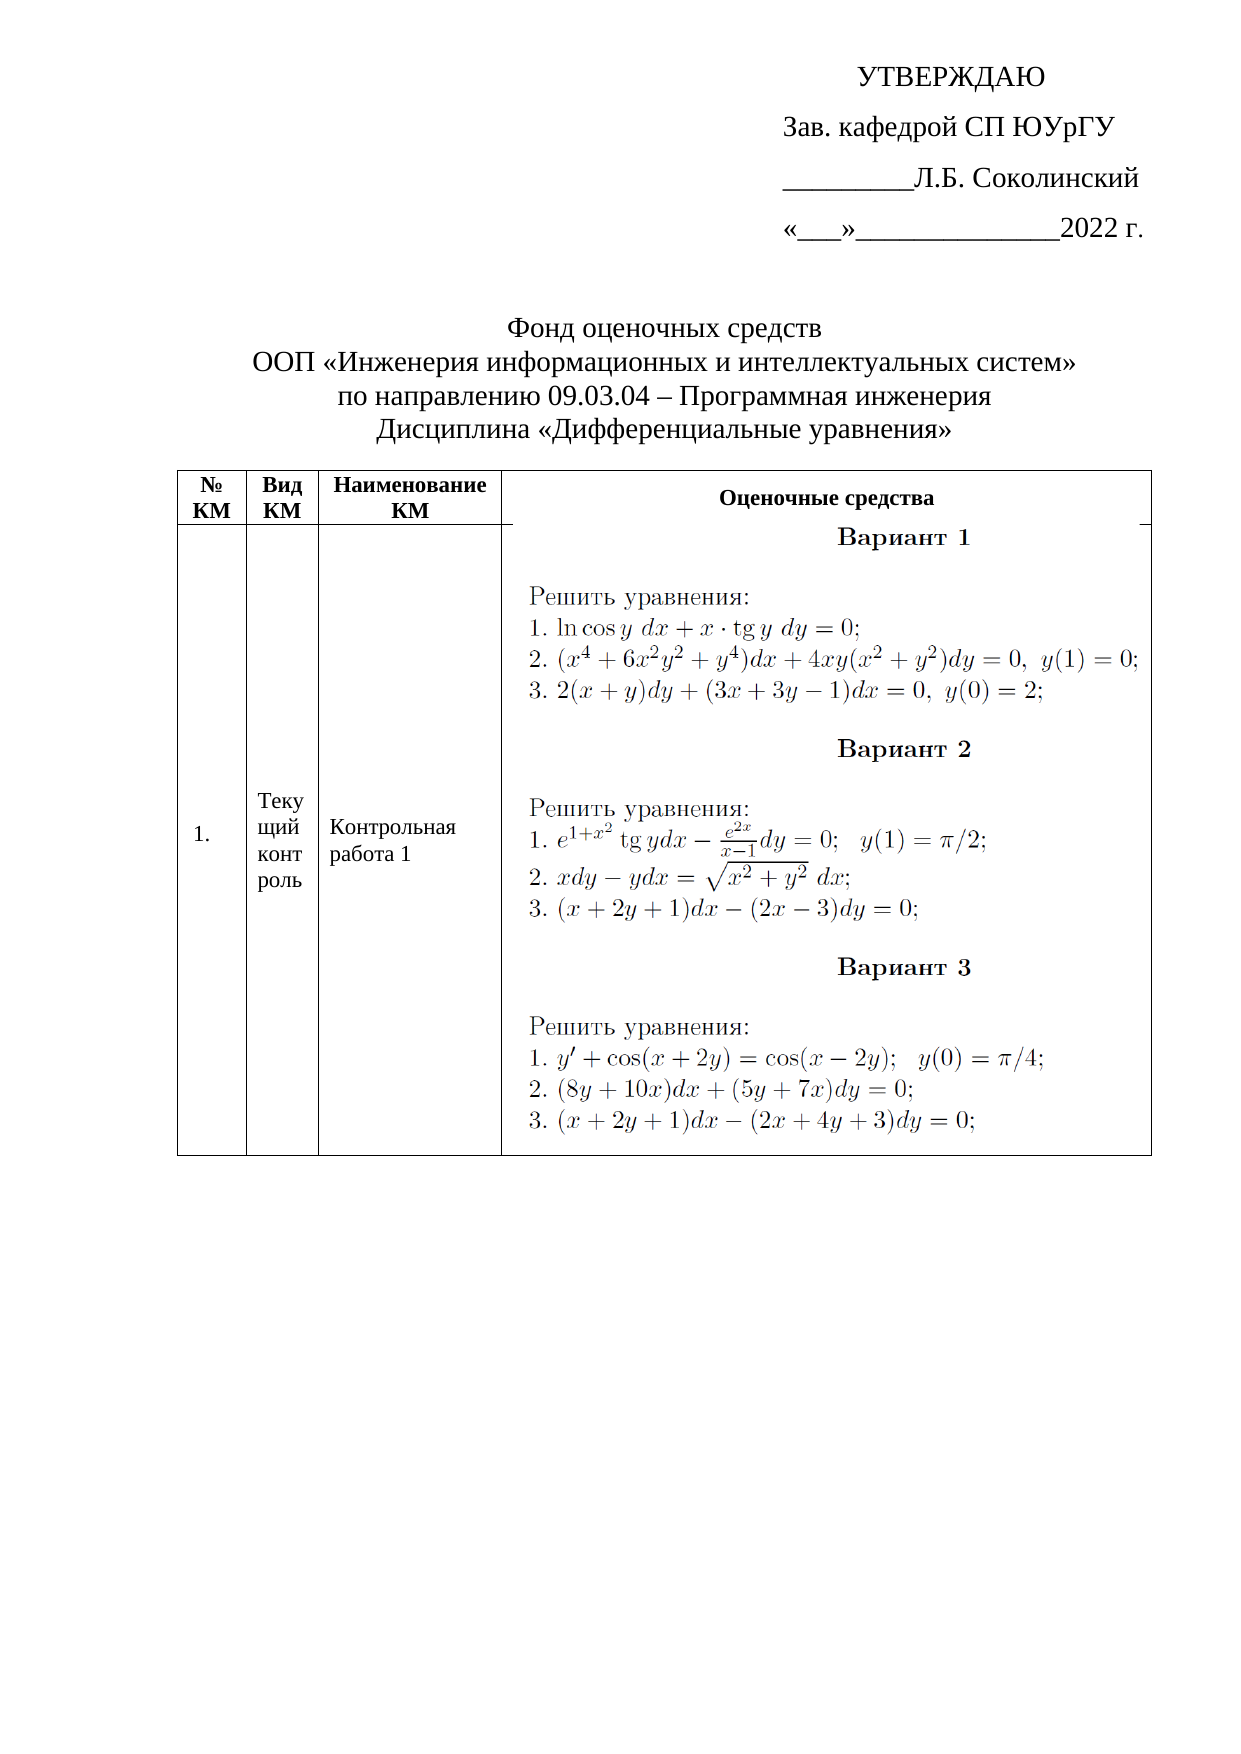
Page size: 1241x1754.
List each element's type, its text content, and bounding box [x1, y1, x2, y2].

text _________Л.Б. Соколинский [783, 160, 1152, 193]
table_header № КМ [178, 471, 246, 523]
text ООП «Инженерия информационных и интеллектуальных систем» [177, 344, 1152, 378]
table_cell [502, 525, 513, 1155]
text Зав. кафедрой СП ЮУрГУ [783, 109, 1152, 143]
table_header Наименование КМ [319, 471, 501, 523]
picture [513, 524, 1140, 1155]
text УТВЕРЖДАЮ [856, 59, 1152, 93]
text Дисциплина «Дифференциальные уравнения» [177, 411, 1152, 445]
text «___»______________2022 г. [783, 210, 1152, 243]
text Фонд оценочных средств [177, 311, 1152, 344]
text по направлению 09.03.04 – Программная инженерия [177, 378, 1152, 411]
table_cell [1140, 525, 1151, 1155]
table_cell Контрольная работа 1 [319, 525, 501, 1155]
table_header Оценочные средства [502, 471, 1151, 523]
table_cell Текущий контроль [247, 525, 318, 1155]
table_cell [178, 525, 246, 1155]
table_header Вид КМ [247, 471, 318, 523]
